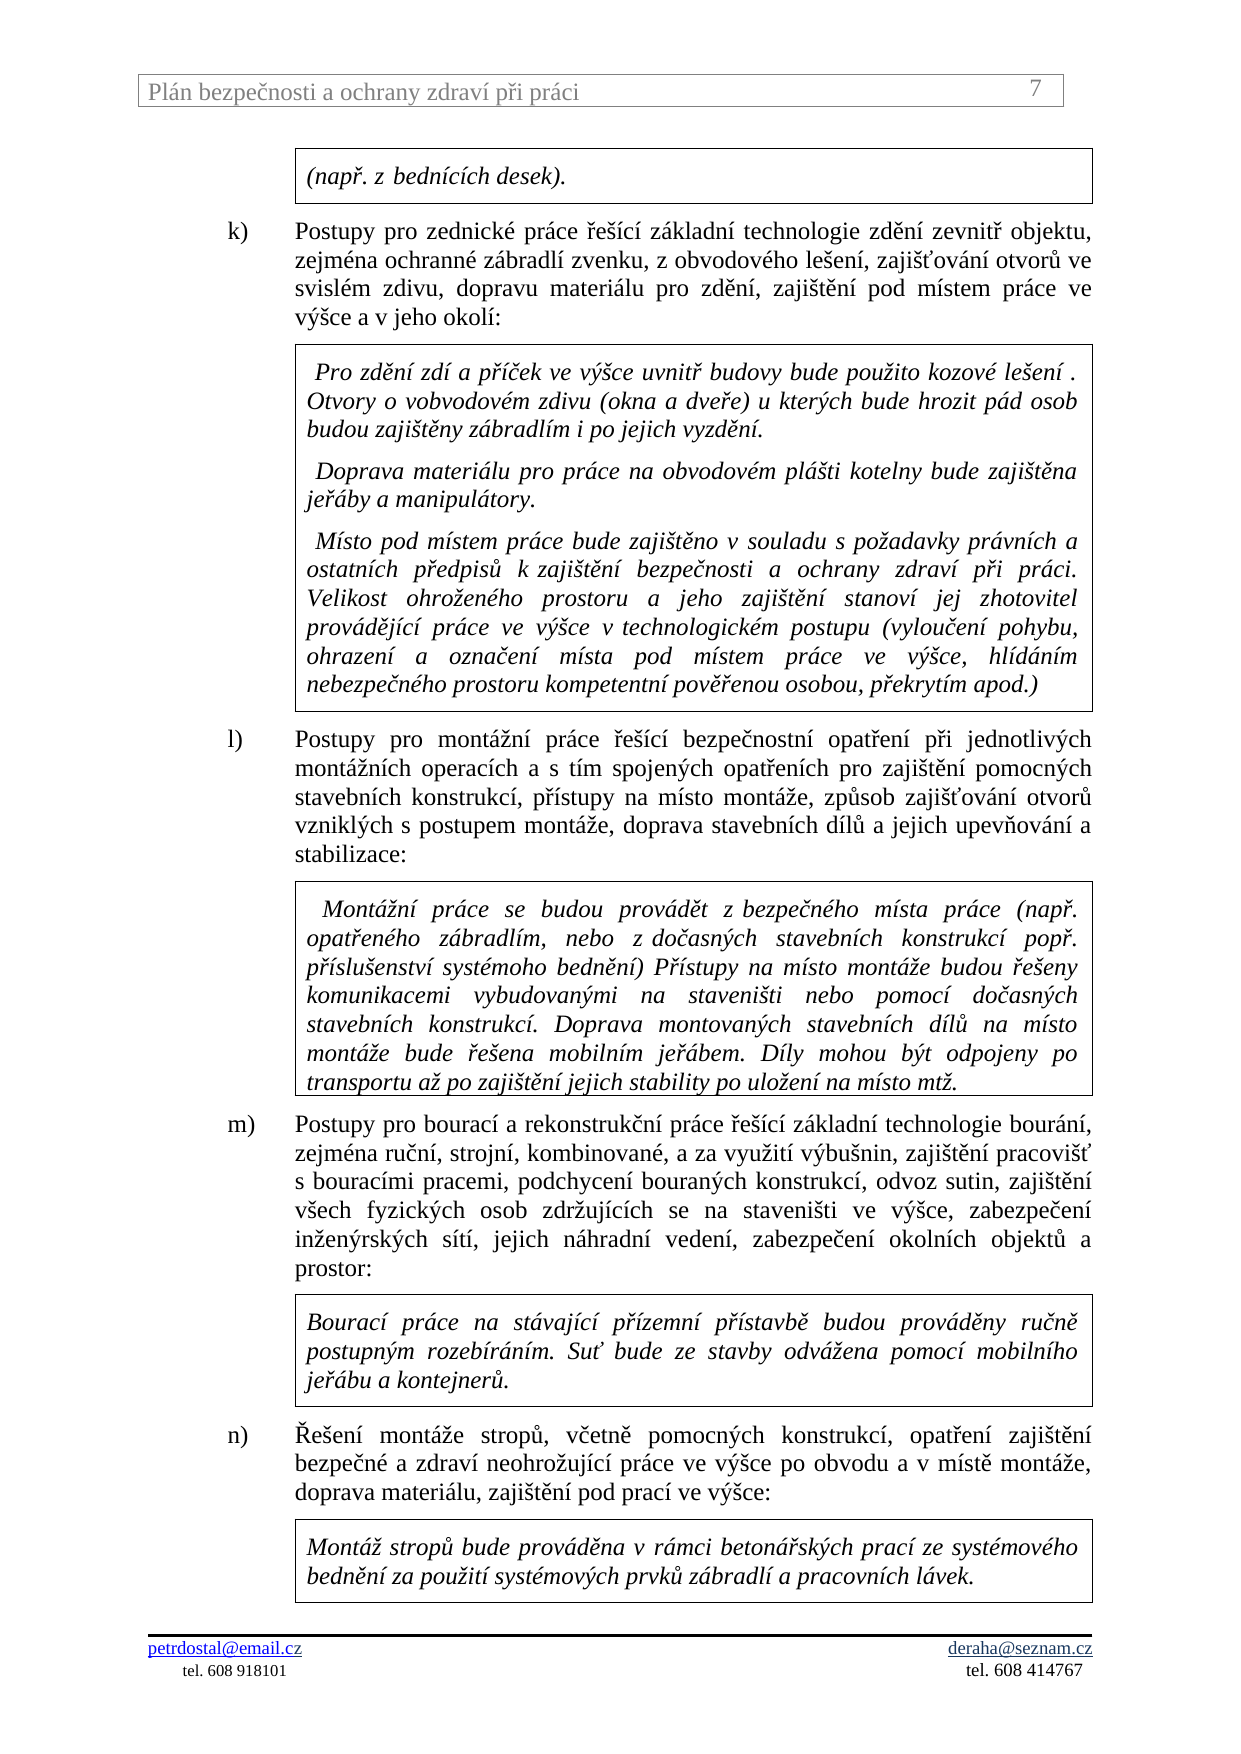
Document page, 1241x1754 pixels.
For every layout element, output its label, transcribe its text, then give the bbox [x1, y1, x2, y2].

table_header Montážní práce se budou provádět z bezpečného místa práce (např. opatřeného zábradlím, nebo z dočasných stavebních konstrukcí popř. příslušenství systémoho bednění) Přístupy na místo montáže budou řešeny komunikacemi vybudovanými na staveništi nebo pomocí dočasných stavebních konstrukcí. Doprava montovaných stavebních dílů na místo montáže bude řešena mobilním jeřábem. Díly mohou být odpojeny po transportu až po zajištění jejich stability po uložení na místo mtž. [296, 882, 1092, 1095]
table_header Montáž stropů bude prováděna v rámci betonářských prací ze systémového bednění za použití systémových prvků zábradlí a pracovních lávek. [296, 1520, 1092, 1602]
table_header Pro zdění zdí a příček ve výšce uvnitř budovy bude použito kozové lešení . Otvory o vobvodovém zdivu (okna a dveře) u kterých bude hrozit pád osob budou zajištěny zábradlím i po jejich vyzdění. Doprava materiálu pro práce na obvodovém plášti kotelny bude zajištěna jeřáby a manipulátory. Místo pod místem práce bude zajištěno v souladu s požadavky právních a ostatních předpisů k zajištění bezpečnosti a ochrany zdraví při práci. Velikost ohroženého prostoru a jeho zajištění stanoví jej zhotovitel provádějící práce ve výšce v technologickém postupu (vyloučení pohybu, ohrazení a označení místa pod místem práce ve výšce, hlídáním nebezpečného prostoru kompetentní pověřenou osobou, překrytím apod.) [296, 345, 1092, 711]
list Postupy pro montážní práce řešící bezpečnostní opatření při jednotlivých montážních operacích a s tím spojených opatřeních pro zajištění pomocných stavebních konstrukcí, přístupy na místo montáže, způsob zajišťování otvorů vzniklých s postupem montáže, doprava stavebních dílů a jejich upevňování a stabilizace: [227, 724, 1092, 868]
list Řešení montáže stropů, včetně pomocných konstrukcí, opatření zajištění bezpečné a zdraví neohrožující práce ve výšce po obvodu a v místě montáže, doprava materiálu, zajištění pod prací ve výšce: [227, 1420, 1092, 1506]
list Postupy pro bourací a rekonstrukční práce řešící základní technologie bourání, zejména ruční, strojní, kombinované, a za využití výbušnin, zajištění pracovišť s bouracími pracemi, podchycení bouraných konstrukcí, odvoz sutin, zajištění všech fyzických osob zdržujících se na staveništi ve výšce, zabezpečení inženýrských sítí, jejich náhradní vedení, zabezpečení okolních objektů a prostor: [227, 1109, 1092, 1281]
list Postupy pro zednické práce řešící základní technologie zdění zevnitř objektu, zejména ochranné zábradlí zvenku, z obvodového lešení, zajišťování otvorů ve svislém zdivu, dopravu materiálu pro zdění, zajištění pod místem práce ve výšce a v jeho okolí: [227, 216, 1092, 331]
table_header Bourací práce na stávající přízemní přístavbě budou prováděny ručně postupným rozebíráním. Suť bude ze stavby odvážena pomocí mobilního jeřábu a kontejnerů. [296, 1295, 1092, 1406]
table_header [296, 149, 1092, 202]
